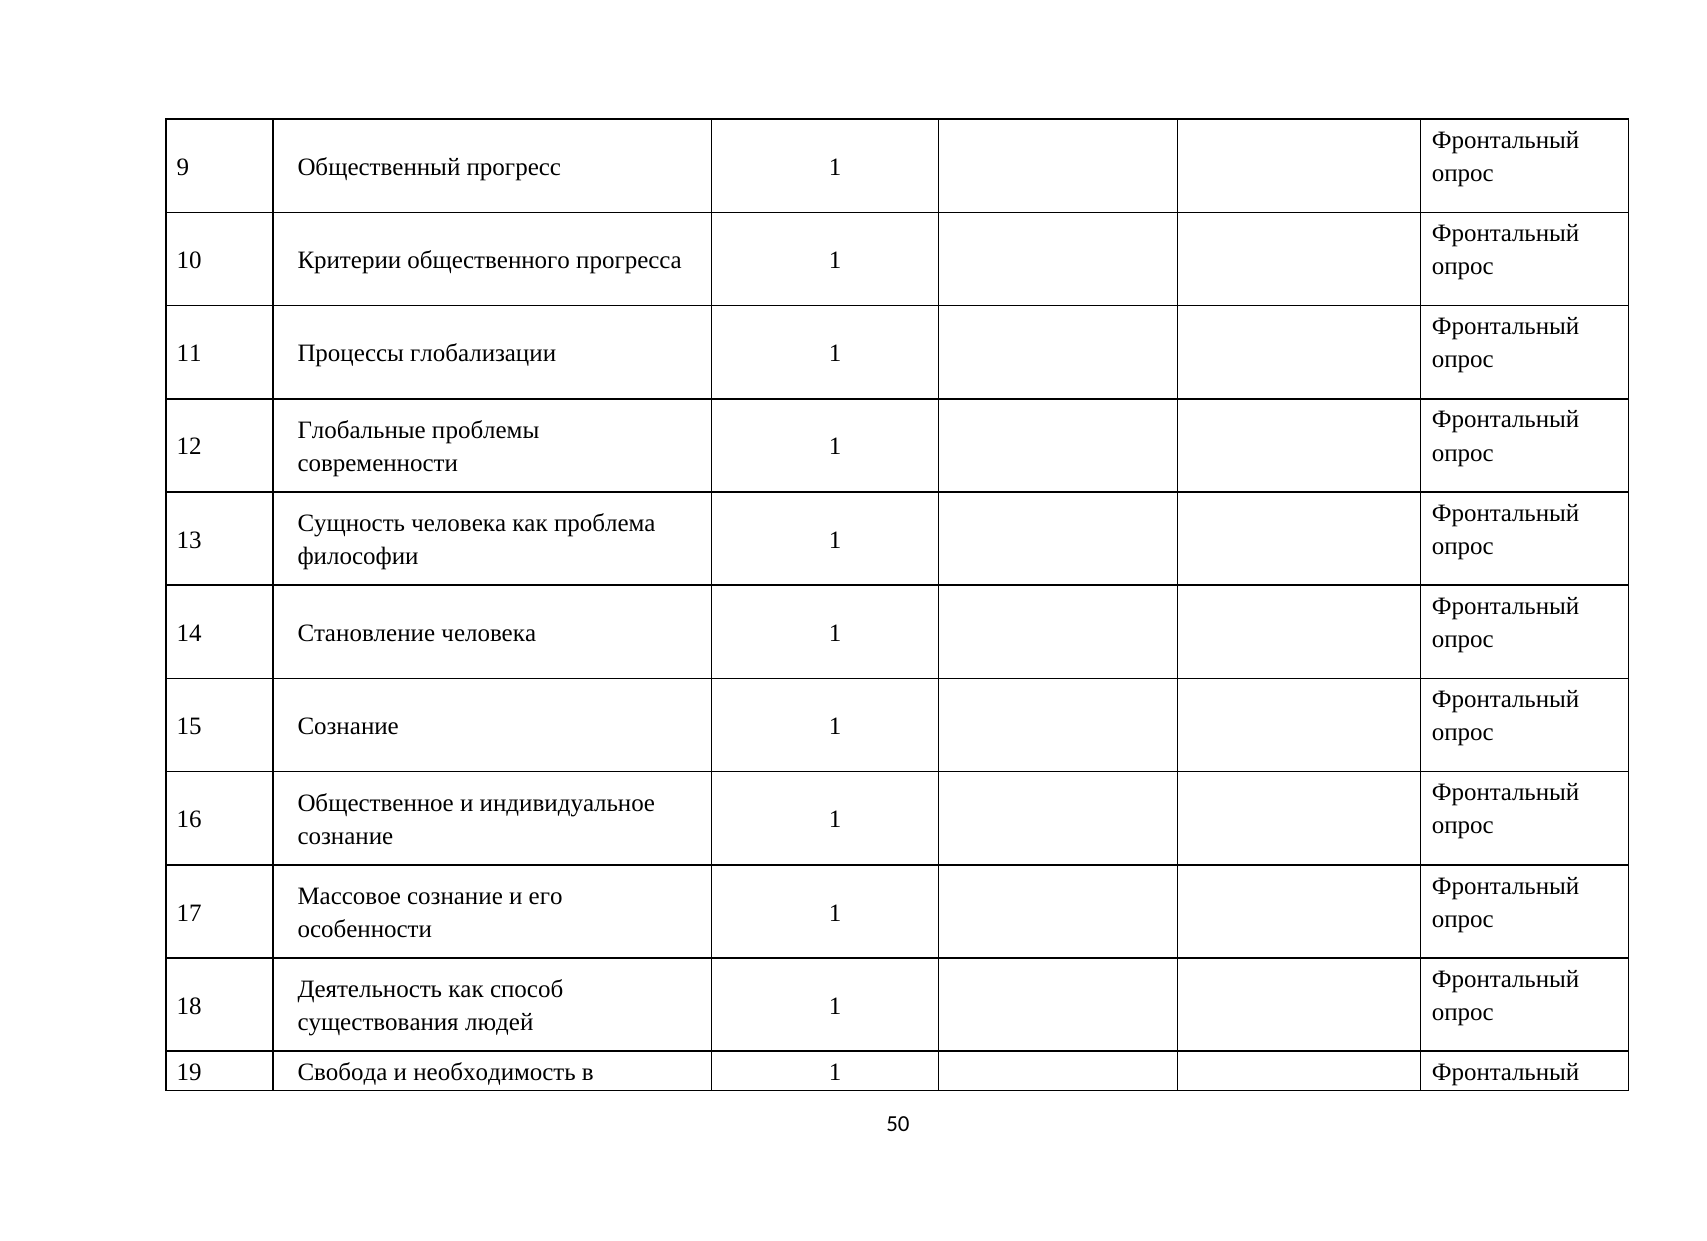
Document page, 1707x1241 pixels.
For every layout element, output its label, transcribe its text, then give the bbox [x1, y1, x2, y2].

table_cell [939, 586, 1177, 677]
table_cell Фронтальный опрос [1421, 120, 1628, 211]
table_cell [1178, 400, 1420, 491]
table_cell Массовое сознание и его особенности [274, 866, 711, 957]
table_cell [939, 213, 1177, 304]
table_cell 1 [712, 866, 938, 957]
table_cell Фронтальный опрос [1421, 306, 1628, 398]
table_cell [939, 1052, 1177, 1090]
table_cell 15 [167, 679, 272, 771]
table_cell 1 [712, 213, 938, 304]
table_cell Сознание [274, 679, 711, 771]
table_cell Фронтальный опрос [1421, 493, 1628, 584]
table_cell 1 [712, 120, 938, 211]
table_cell [1178, 959, 1420, 1050]
table_cell [939, 679, 1177, 771]
table_cell Общественный прогресс [274, 120, 711, 211]
table_cell 17 [167, 866, 272, 957]
table_cell [1178, 772, 1420, 864]
table_cell [939, 120, 1177, 211]
table_cell 1 [712, 306, 938, 398]
table_cell Фронтальный опрос [1421, 586, 1628, 677]
table_cell 18 [167, 959, 272, 1050]
table_cell [1178, 493, 1420, 584]
table_cell 9 [167, 120, 272, 211]
table_cell 1 [712, 400, 938, 491]
table_cell Критерии общественного прогресса [274, 213, 711, 304]
table_cell Фронтальный опрос [1421, 1052, 1628, 1090]
table_cell 10 [167, 213, 272, 304]
table_cell 1 [712, 772, 938, 864]
table_cell [1178, 306, 1420, 398]
table_cell Фронтальный опрос [1421, 959, 1628, 1050]
table_cell [1178, 586, 1420, 677]
table_cell 1 [712, 493, 938, 584]
table_cell 1 [712, 1052, 938, 1090]
table_cell 1 [712, 586, 938, 677]
table_cell Сущность человека как проблема философии [274, 493, 711, 584]
table_cell Деятельность как способ существования людей [274, 959, 711, 1050]
table_cell Становление человека [274, 586, 711, 677]
table_cell [1178, 120, 1420, 211]
table_cell 14 [167, 586, 272, 677]
table_cell [1178, 866, 1420, 957]
table_cell [939, 866, 1177, 957]
table_cell [1178, 679, 1420, 771]
table_cell [939, 493, 1177, 584]
table_cell [1178, 1052, 1420, 1090]
table_cell [939, 772, 1177, 864]
table_cell Фронтальный опрос [1421, 400, 1628, 491]
table_cell Фронтальный опрос [1421, 679, 1628, 771]
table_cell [274, 1052, 711, 1090]
table_cell [939, 959, 1177, 1050]
table_cell [1178, 213, 1420, 304]
table_cell [939, 400, 1177, 491]
table_cell Фронтальный опрос [1421, 213, 1628, 304]
table_cell 1 [712, 679, 938, 771]
table_cell 19 [167, 1052, 272, 1090]
table_cell 11 [167, 306, 272, 398]
table_cell 12 [167, 400, 272, 491]
table_cell Процессы глобализации [274, 306, 711, 398]
table_cell Глобальные проблемы современности [274, 400, 711, 491]
table_cell 16 [167, 772, 272, 864]
table_cell Фронтальный опрос [1421, 866, 1628, 957]
table_cell 1 [712, 959, 938, 1050]
table_cell [939, 306, 1177, 398]
table_cell 13 [167, 493, 272, 584]
table_cell Общественное и индивидуальное сознание [274, 772, 711, 864]
table_cell Фронтальный опрос [1421, 772, 1628, 864]
